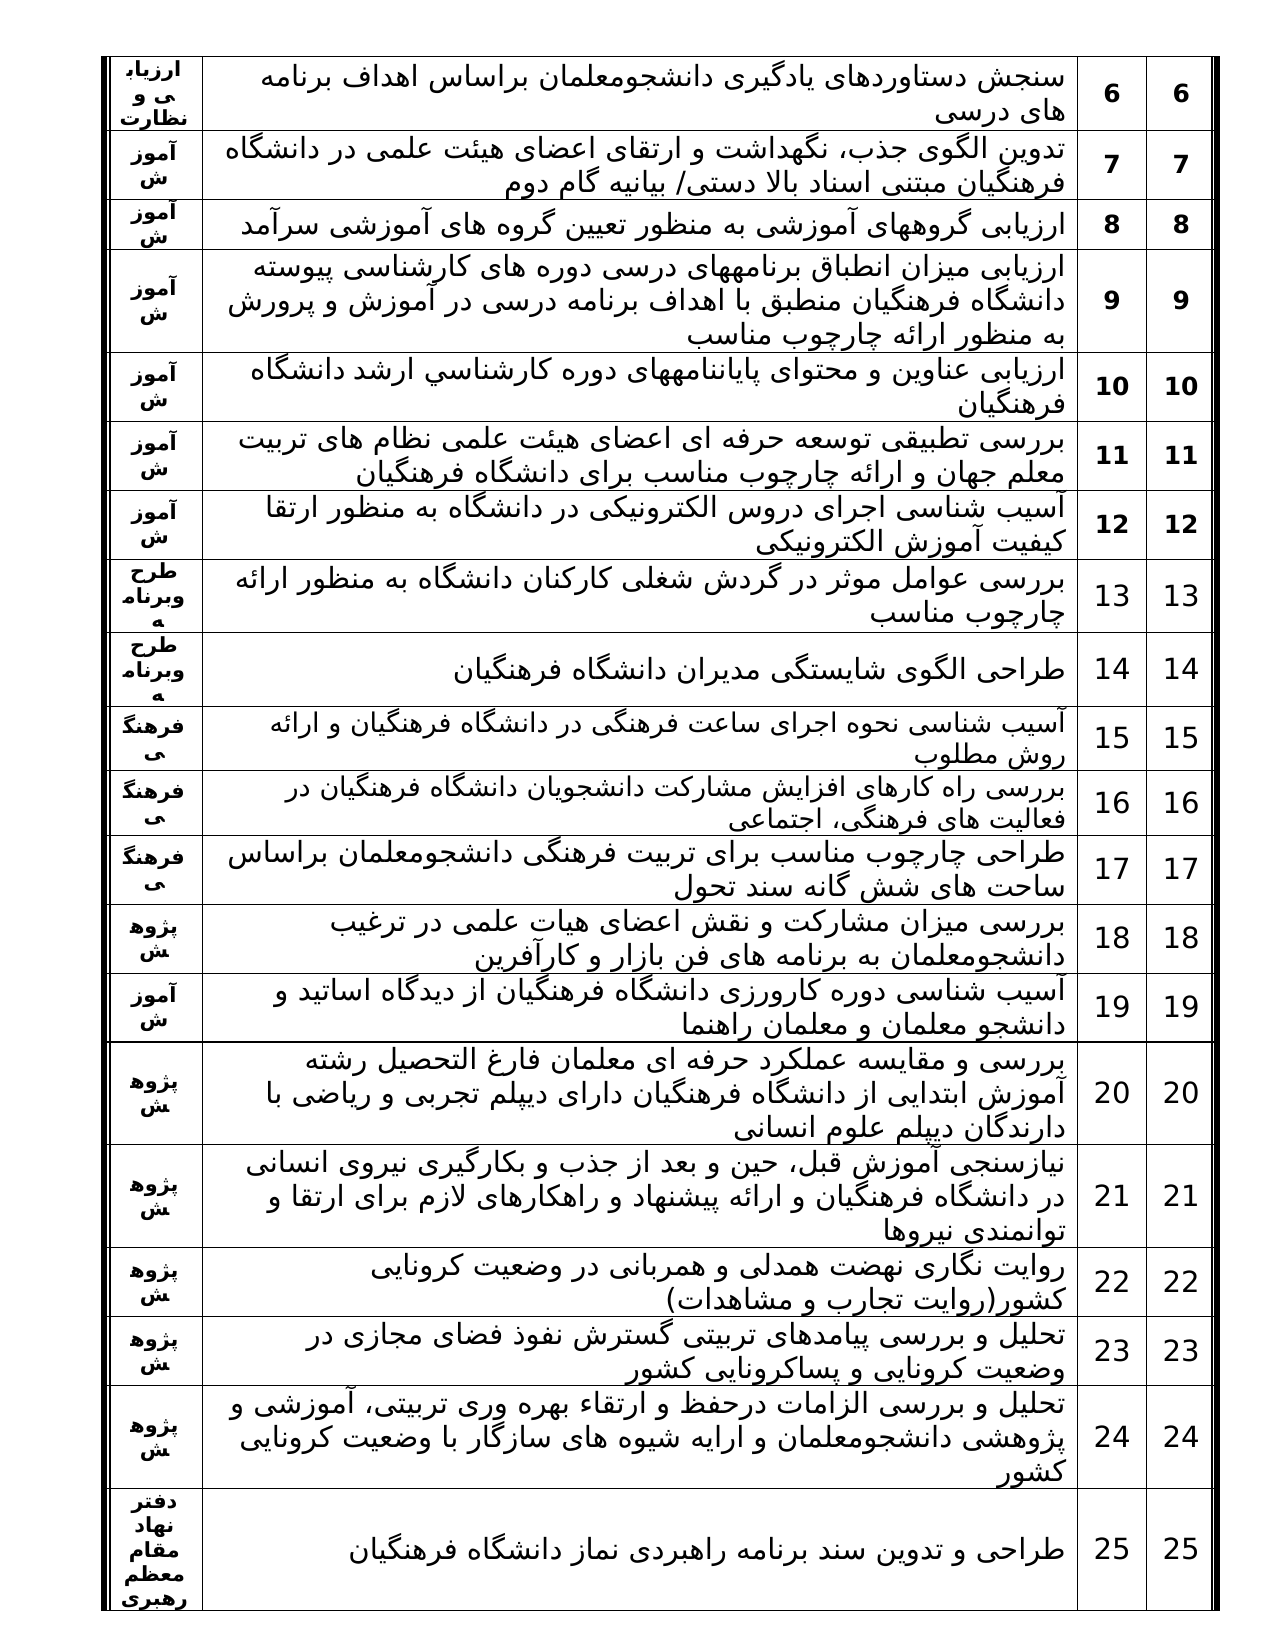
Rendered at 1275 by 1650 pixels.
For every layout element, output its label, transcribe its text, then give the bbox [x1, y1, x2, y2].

table_cell 6 [1147, 57, 1211, 130]
table_cell 19 [1147, 974, 1211, 1041]
table_cell آموزش [111, 200, 202, 249]
table_cell 21 [1147, 1145, 1211, 1247]
table_cell 24 [1078, 1386, 1146, 1488]
table_cell 23 [1147, 1317, 1211, 1385]
table_cell آموزش [111, 353, 202, 421]
table_cell طرح وبرنامه [111, 560, 202, 632]
table_cell 9 [1078, 250, 1146, 352]
table_cell ارزیابی گروههای آموزشی به منظور تعیین گروه های آموزشی سرآمد [203, 200, 1077, 249]
table_cell 18 [1147, 905, 1211, 972]
table_cell 18 [1078, 905, 1146, 972]
table_cell 15 [1147, 707, 1211, 770]
table_cell آموزش [111, 250, 202, 352]
table_cell بررسی تطبیقی توسعه حرفه ای اعضای هیئت علمی نظام های تربیت معلم جهان و ارائه چارچوب مناسب برای دانشگاه فرهنگیان [203, 422, 1077, 489]
table_cell بررسی و مقایسه عملکرد حرفه ای معلمان فارغ التحصیل رشته آموزش ابتدایی از دانشگاه فرهنگیان دارای دیپلم تجربی و ریاضی با دارندگان دیپلم علوم انسانی [203, 1043, 1077, 1144]
table_cell ارزیابی و نظارت [111, 57, 202, 130]
table_cell فرهنگی [111, 707, 202, 770]
table_cell پژوهش [111, 1145, 202, 1247]
table_cell طراحی و تدوین سند برنامه راهبردی نماز دانشگاه فرهنگیان [203, 1489, 1077, 1610]
table_cell 22 [1078, 1248, 1146, 1316]
table_cell طراحی الگوی شایستگی مدیران دانشگاه فرهنگیان [203, 633, 1077, 706]
table_cell پژوهش [111, 1317, 202, 1385]
table_cell 14 [1078, 633, 1146, 706]
table_cell 11 [1078, 422, 1146, 489]
table_cell 21 [1078, 1145, 1146, 1247]
table_cell 23 [1078, 1317, 1146, 1385]
table_cell 17 [1147, 836, 1211, 903]
table_cell 19 [1078, 974, 1146, 1041]
table_cell 13 [1078, 560, 1146, 632]
table_cell 25 [1078, 1489, 1146, 1610]
table_cell فرهنگی [111, 771, 202, 834]
table_cell 22 [1147, 1248, 1211, 1316]
table_cell تحلیل و بررسی الزامات درحفظ و ارتقاء بهره وری تربیتی، آموزشی و پژوهشی دانشجومعلمان و ارایه شیوه های سازگار با وضعیت کرونایی کشور [203, 1386, 1077, 1488]
table_cell نیازسنجی آموزش قبل، حین و بعد از جذب و بکارگیری نیروی انسانی در دانشگاه فرهنگیان و ارائه پیشنهاد و راهکارهای لازم برای ارتقا و توانمندی نیروها [203, 1145, 1077, 1247]
table_cell 20 [1147, 1043, 1211, 1144]
table_cell 25 [1147, 1489, 1211, 1610]
table_cell پژوهش [111, 1386, 202, 1488]
table_cell پژوهش [111, 1248, 202, 1316]
table_cell آموزش [111, 974, 202, 1041]
table_cell 10 [1078, 353, 1146, 421]
table_cell پژوهش [111, 905, 202, 972]
table_cell 20 [1078, 1043, 1146, 1144]
table_cell آسیب شناسی اجرای دروس الکترونیکی در دانشگاه به منظور ارتقا کیفیت آموزش الکترونیکی [203, 491, 1077, 558]
table_cell پژوهش [111, 1043, 202, 1144]
table_cell 10 [1147, 353, 1211, 421]
table_cell 15 [1078, 707, 1146, 770]
table_cell 24 [1147, 1386, 1211, 1488]
table_cell روایت نگاری نهضت همدلی و همربانی در وضعیت کرونایی کشور(روایت تجارب و مشاهدات) [203, 1248, 1077, 1316]
table_cell 8 [1147, 200, 1211, 249]
table_cell ارزیابی میزان انطباق برنامه‏های درسی دوره های کارشناسی پیوسته دانشگاه فرهنگیان منطبق با اهداف برنامه درسی در آموزش و پرورش به منظور ارائه چارچوب مناسب [203, 250, 1077, 352]
table_cell 17 [1078, 836, 1146, 903]
table_cell طراحی چارچوب مناسب برای تربیت فرهنگی دانشجومعلمان براساس ساحت های شش گانه سند تحول [203, 836, 1077, 903]
table_cell 6 [1078, 57, 1146, 130]
table_cell ارزیابی عناوین و محتوای پایان‏نامه‏های دوره کارشناسي ارشد دانشگاه فرهنگیان [203, 353, 1077, 421]
table_cell 7 [1078, 131, 1146, 199]
table_cell 9 [1147, 250, 1211, 352]
table_cell سنجش دستاوردهای یادگیری دانشجومعلمان براساس اهداف برنامه های درسی [203, 57, 1077, 130]
table_cell آسیب شناسی دوره کارورزی دانشگاه فرهنگیان از دیدگاه اساتید و دانشجو معلمان و معلمان راهنما [203, 974, 1077, 1041]
table_cell 13 [1147, 560, 1211, 632]
table_cell بررسی عوامل موثر در گردش شغلی کارکنان دانشگاه به منظور ارائه چارچوب مناسب [203, 560, 1077, 632]
table_cell بررسی میزان مشارکت و نقش اعضای هیات علمی در ترغیب دانشجومعلمان به برنامه های فن بازار و کارآفرین [203, 905, 1077, 972]
table_cell آموزش [111, 491, 202, 558]
table_cell طرح وبرنامه [111, 633, 202, 706]
table_cell آموزش [111, 131, 202, 199]
table_cell 12 [1078, 491, 1146, 558]
table_cell 11 [1147, 422, 1211, 489]
table_cell 14 [1147, 633, 1211, 706]
table_cell فرهنگی [111, 836, 202, 903]
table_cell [111, 1489, 202, 1610]
table_cell آسیب شناسی نحوه اجرای ساعت فرهنگی در دانشگاه فرهنگیان و ارائه روش مطلوب [203, 707, 1077, 770]
table_cell 12 [1147, 491, 1211, 558]
table_cell 16 [1078, 771, 1146, 834]
table_cell 8 [1078, 200, 1146, 249]
table_cell تدوین الگوی جذب، نگهداشت و ارتقای اعضای هیئت علمی در دانشگاه فرهنگیان مبتنی اسناد بالا دستی/ بیانیه گام دوم [203, 131, 1077, 199]
table_cell 7 [1147, 131, 1211, 199]
table_cell 16 [1147, 771, 1211, 834]
table_cell تحلیل و بررسی پیامدهای تربیتی گسترش نفوذ فضای مجازی در وضعیت کرونایی و پساکرونایی کشور [203, 1317, 1077, 1385]
table_cell آموزش [111, 422, 202, 489]
table_cell بررسی راه کارهای افزایش مشارکت دانشجویان دانشگاه فرهنگیان در فعالیت های فرهنگی، اجتماعی [203, 771, 1077, 834]
